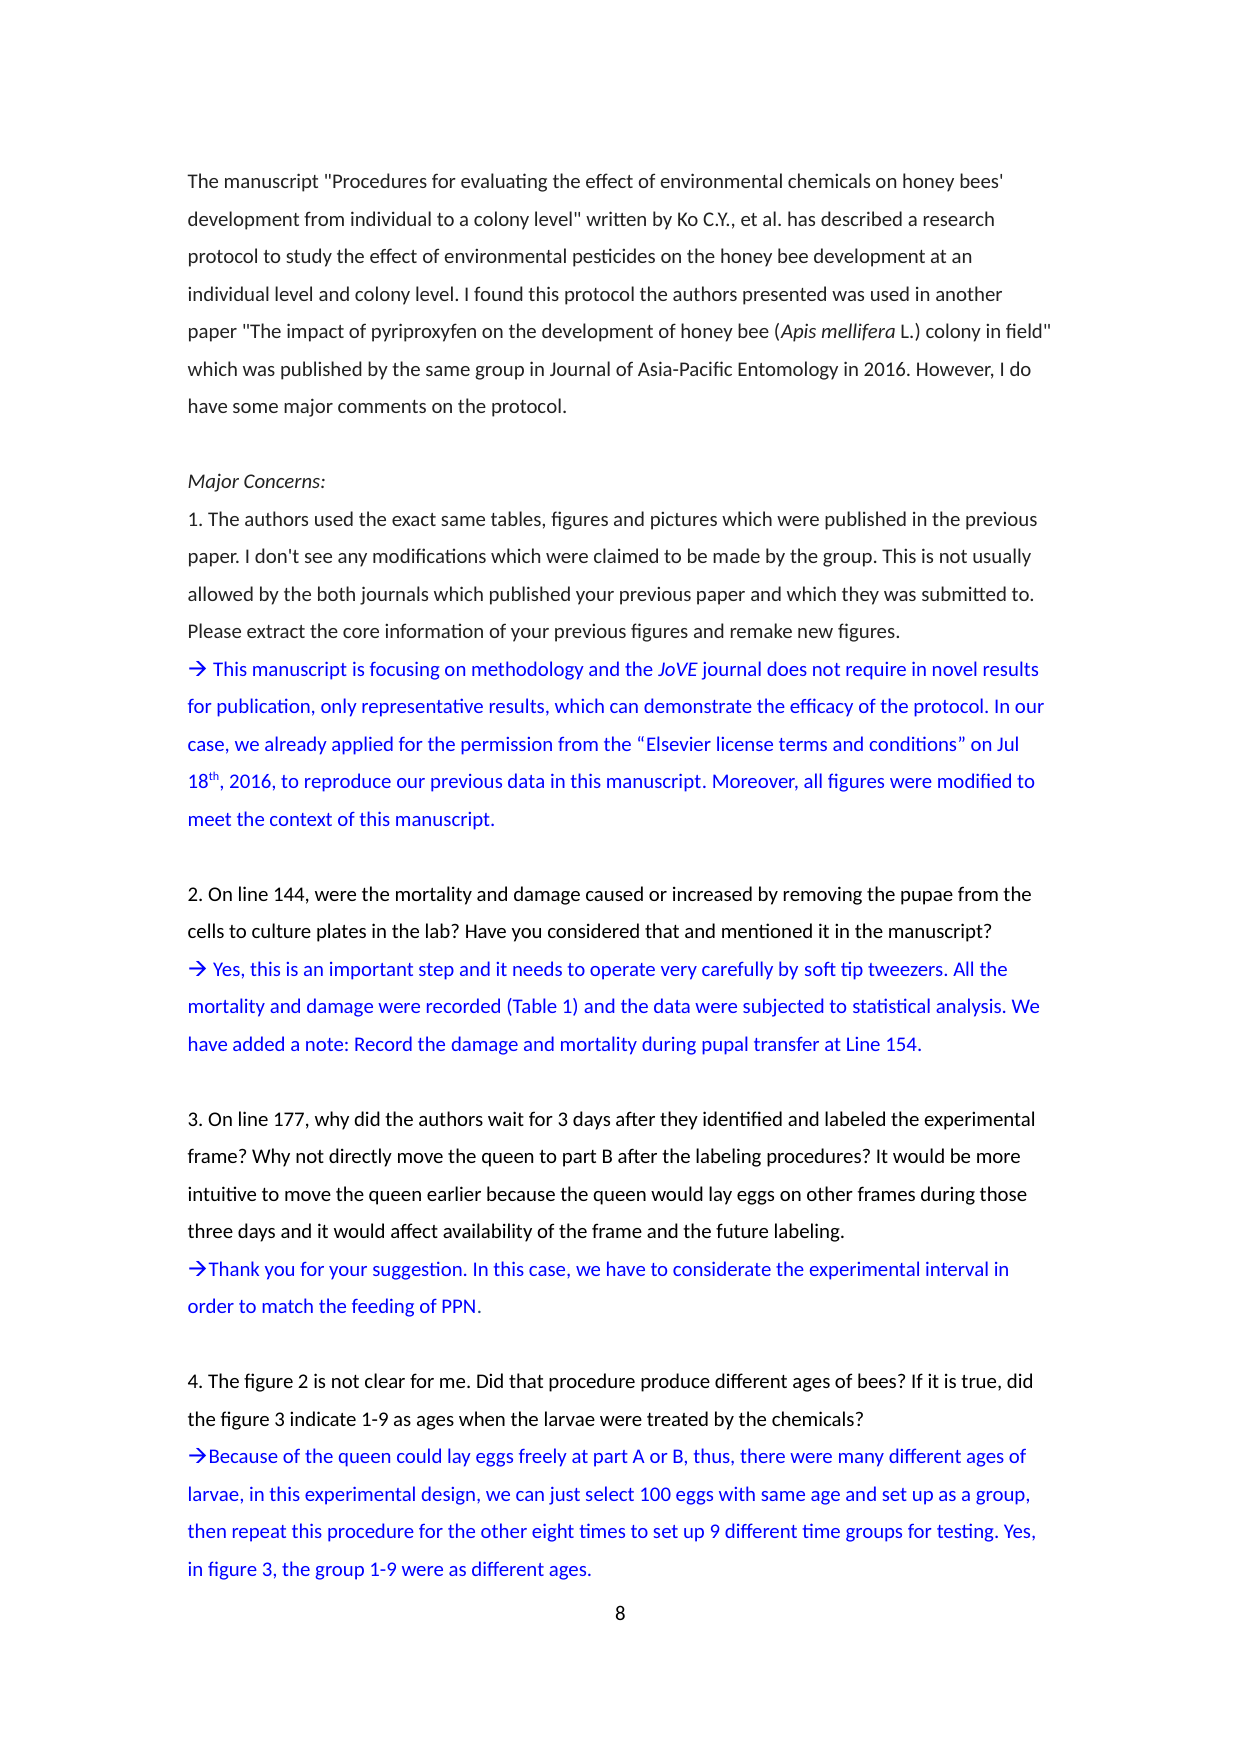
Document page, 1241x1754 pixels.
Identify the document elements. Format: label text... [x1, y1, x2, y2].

text Because of the queen could lay eggs freely at part A or B, thus, there were many different ages of larvae, in this experimental design, we can just select 100 eggs with same age and set up as a group, then repeat this procedure for the other eight times to set up 9 different time groups for testing. Yes, in figure 3, the group 1-9 were as different ages. [187, 1437, 1053, 1587]
text Thank you for your suggestion. In this case, we have to considerate the experimental interval in order to match the feeding of PPN. [187, 1250, 1053, 1325]
text 4. The figure 2 is not clear for me. Did that procedure produce different ages of bees? If it is true, did the figure 3 indicate 1-9 as ages when the larvae were treated by the chemicals? [187, 1325, 1053, 1437]
text 3. On line 177, why did the authors wait for 3 days after they identified and labeled the experimental frame? Why not directly move the queen to part B after the labeling procedures? It would be more intuitive to move the queen earlier because the queen would lay eggs on other frames during those three days and it would affect availability of the frame and the future labeling. [187, 1062, 1053, 1250]
text 2. On line 144, were the mortality and damage caused or increased by removing the pupae from the cells to culture plates in the lab? Have you considered that and mentioned it in the manuscript? [187, 875, 1053, 950]
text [187, 162, 1053, 650]
text Yes, this is an important step and it needs to operate very carefully by soft tip tweezers. All the mortality and damage were recorded (Table 1) and the data were subjected to statistical analysis. We have added a note: Record the damage and mortality during pupal transfer at Line 154. [187, 950, 1053, 1062]
text This manuscript is focusing on methodology and the JoVE journal does not require in novel results for publication, only representative results, which can demonstrate the efficacy of the protocol. In our case, we already applied for the permission from the “Elsevier license terms and conditions” on Jul 18th, 2016, to reproduce our previous data in this manuscript. Moreover, all figures were modified to meet the context of this manuscript. [187, 650, 1053, 837]
